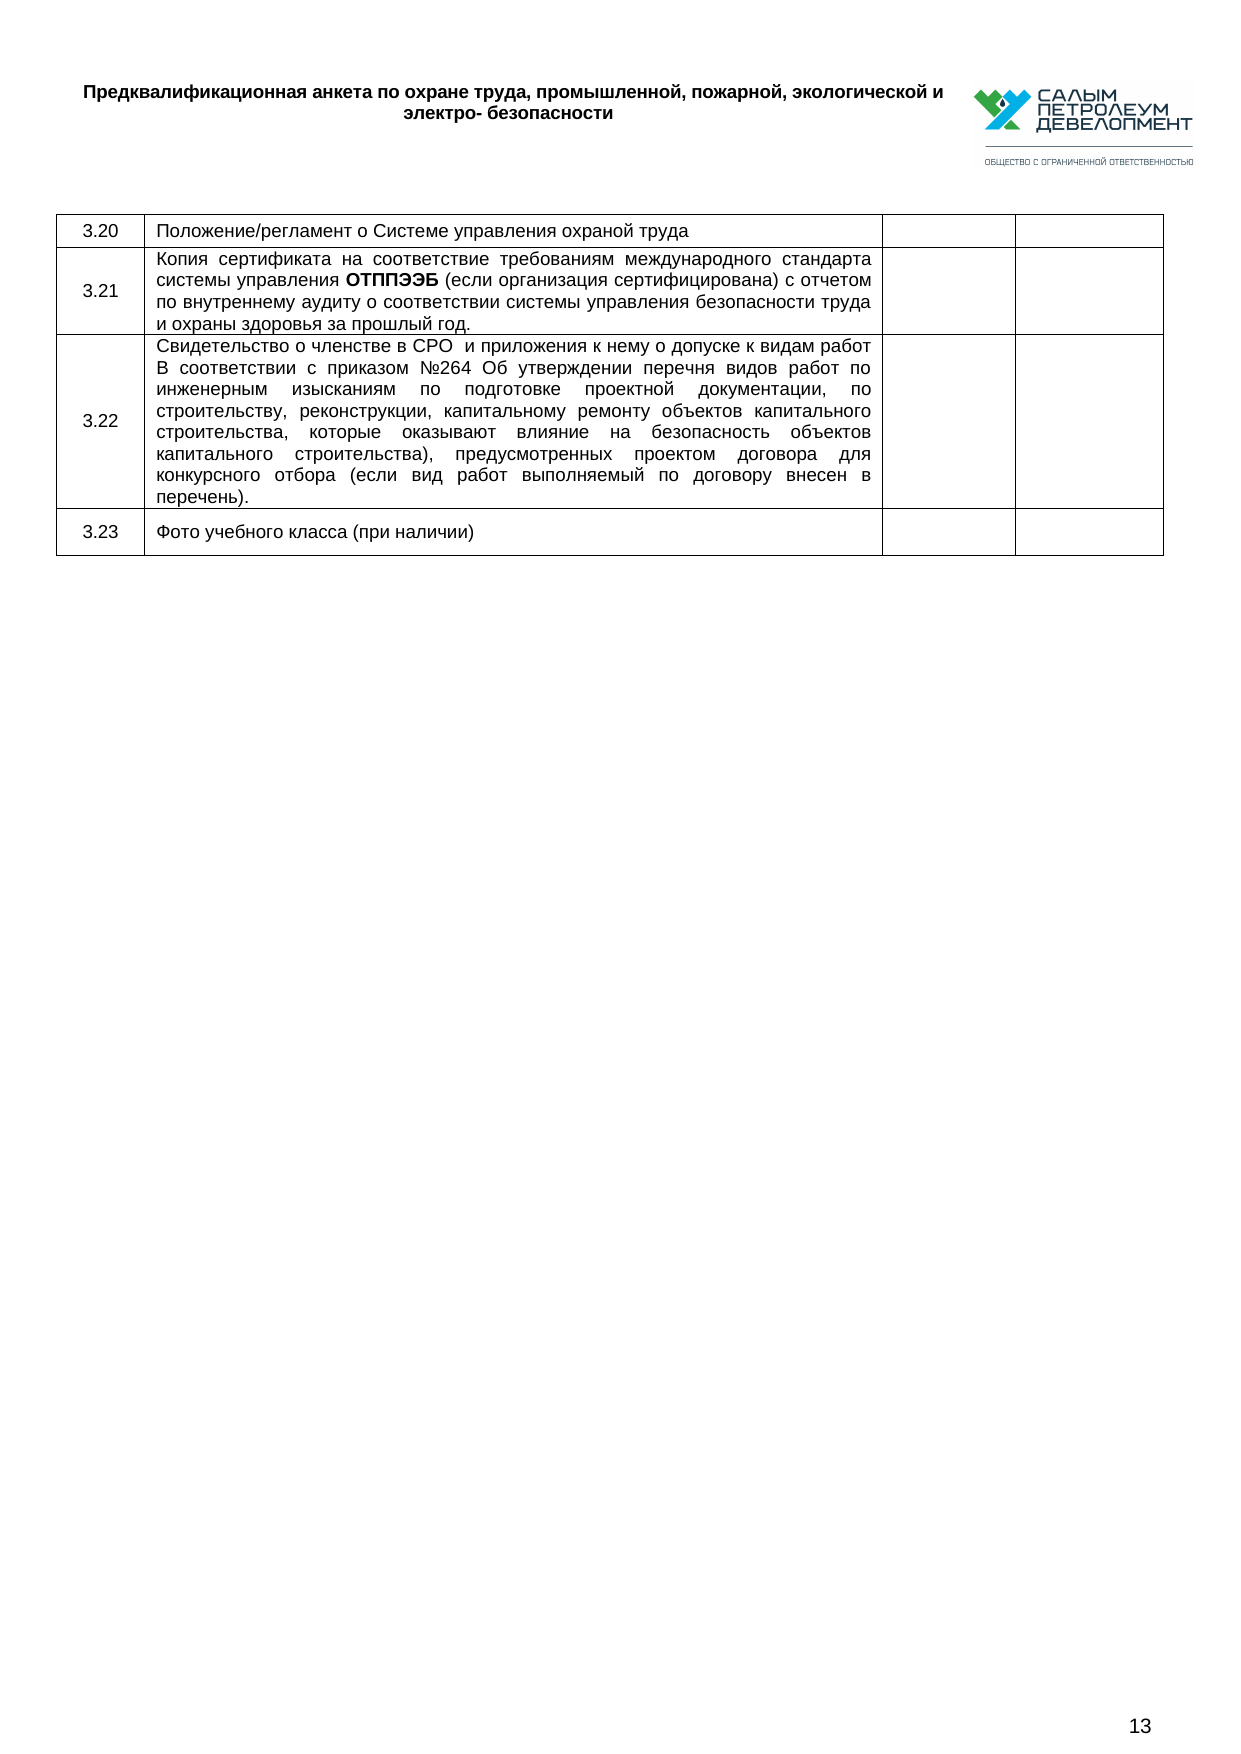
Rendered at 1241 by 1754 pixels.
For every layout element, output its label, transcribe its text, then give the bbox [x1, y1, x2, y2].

table_cell [1016, 215, 1163, 247]
table_cell [1016, 335, 1163, 507]
table_cell [883, 248, 1015, 334]
table_cell Копия сертификата на соответствие требованиям международного стандарта системы управления ОТППЭЭБ (если организация сертифицирована) c отчетом по внутреннему аудиту о соответствии системы управления безопасности труда и охраны здоровья за прошлый год. [145, 248, 882, 334]
picture [972, 80, 1197, 168]
table_cell [883, 335, 1015, 507]
table_cell [883, 509, 1015, 555]
table_cell [1016, 248, 1163, 334]
table_cell [883, 215, 1015, 247]
table_cell 3.23 [57, 509, 144, 555]
table_cell [1016, 509, 1163, 555]
table_cell Фото учебного класса (при наличии) [145, 509, 882, 555]
table_cell 3.21 [57, 248, 144, 334]
table_cell Свидетельство о членстве в СРО и приложения к нему о допуске к видам работ В соответствии с приказом №264 Об утверждении перечня видов работ по инженерным изысканиям по подготовке проектной документации, по строительству, реконструкции, капитальному ремонту объектов капитального строительства, которые оказывают влияние на безопасность объектов капитального строительства), предусмотренных проектом договора для конкурсного отбора (если вид работ выполняемый по договору внесен в перечень). [145, 335, 882, 507]
table_cell 3.22 [57, 335, 144, 507]
table_cell Положение/регламент о Системе управления охраной труда [145, 215, 882, 247]
table_cell 3.20 [57, 215, 144, 247]
